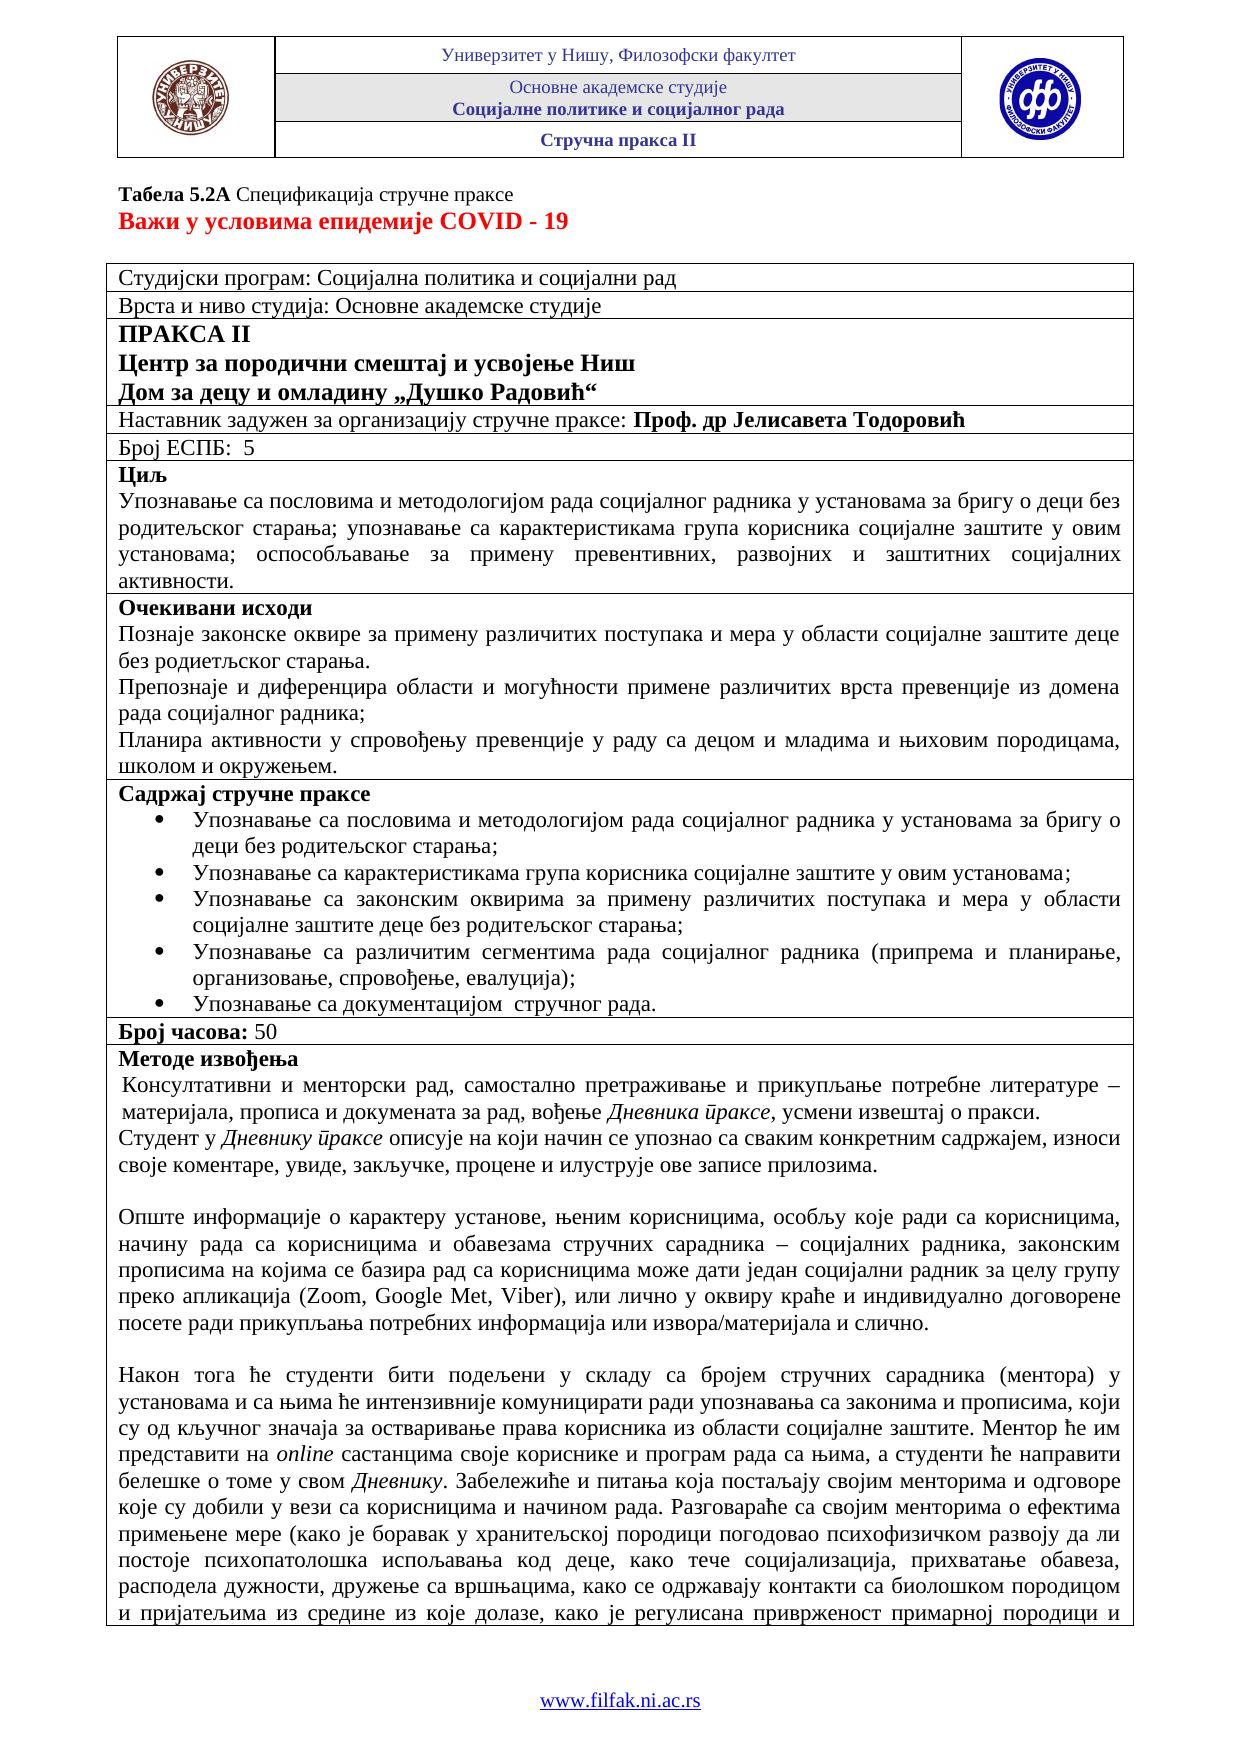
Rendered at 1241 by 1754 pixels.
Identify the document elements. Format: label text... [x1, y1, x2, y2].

picture [151, 60, 231, 138]
table_cell Садржај стручне праксе Упознавање са пословима и методологијом рада социјалног радника у установама за бригу о деци без родитељског старања; Упознавање са карактеристикама група корисника социјалне заштите у овим установама; Упознавање са законским оквирима за примену различитих поступака и мера у области социјалне заштите деце без родитељског старања; Упознавање са различитим сегментима рада социјалног радника (припрема и планирање, организовање, спровођење, евалуција); Упознавање са документацијом стручног рада. [107, 780, 1133, 1017]
table_cell Врста и ниво студија: Oсновнe академскe студијe [107, 292, 1133, 318]
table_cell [107, 1045, 1133, 1625]
table_cell Циљ Упознавање са пословима и методологијом рада социјалног радника у установама за бригу о деци без родитељског старања; упознавање са карактеристикама група корисника социјалне заштите у овим установама; оспособљавање за примену превентивних, развојних и заштитних социјалних активности. [107, 461, 1133, 593]
table_cell ПРАКСА II Центр за породични смештај и усвојење Ниш Дом за децу и омладину „Душко Радовић“ [107, 319, 1133, 405]
text Табела 5.2А Спецификација стручне праксе [118, 182, 1122, 206]
table_cell Наставник задужен за организацију стручне праксе: Проф. др Јелисавета Тодоровић [107, 406, 1133, 433]
text Важи у условима епидемије COVID - 19 [118, 206, 1122, 234]
table_cell Број часова: 50 [107, 1018, 1133, 1044]
table_cell Број ЕСПБ: 5 [107, 434, 1133, 460]
picture [999, 58, 1081, 140]
table_header Студијски програм: Социјална политика и социјални рад [107, 264, 1133, 291]
table_cell Очекивани исходи Познаје законске оквире за примену различитих поступака и мера у области социјалне заштите деце без родиетљског старања. Препознаје и диференцира области и могућности примене различитих врста превенције из домена рада социјалног радника; Планира активности у спровођењу превенције у раду са децом и младима и њиховим породицама, школом и окружењем. [107, 594, 1133, 778]
